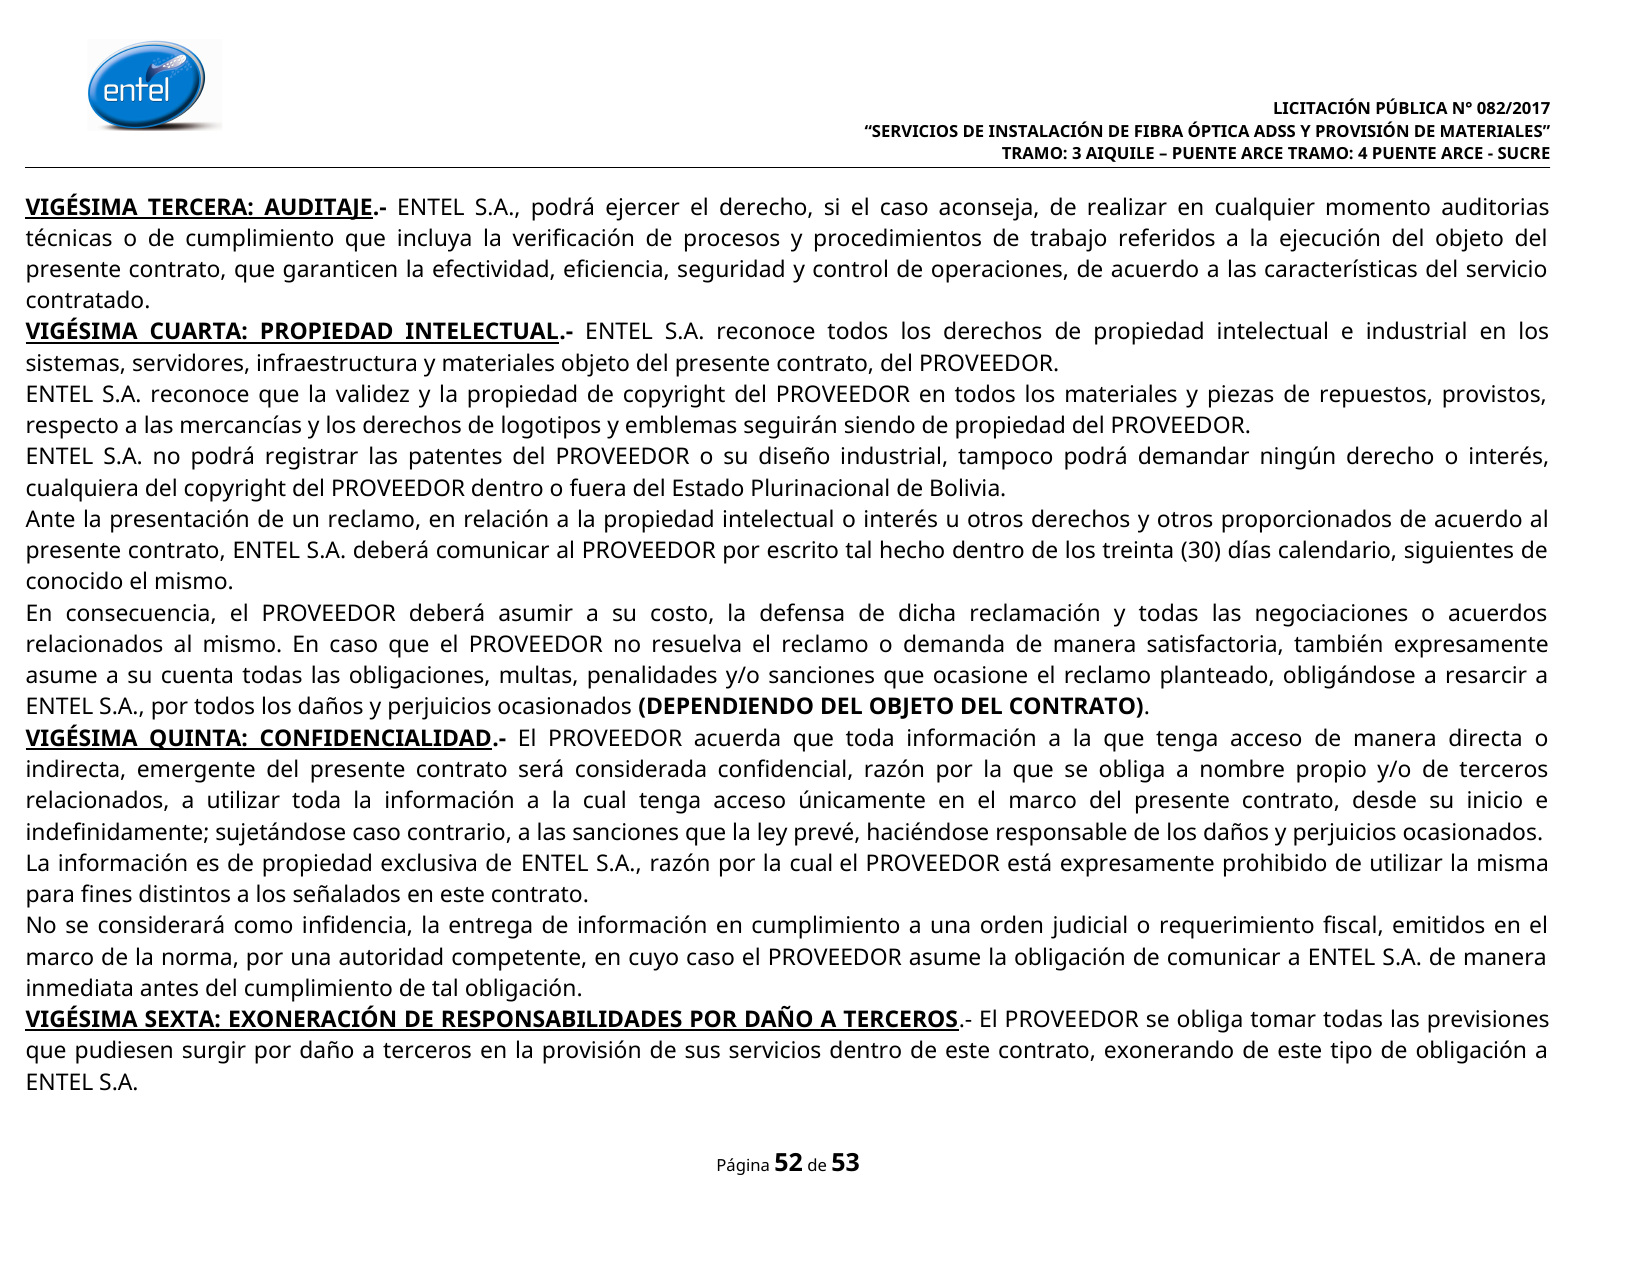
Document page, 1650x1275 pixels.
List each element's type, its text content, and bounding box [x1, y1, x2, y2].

text No se considerará como infidencia, la entrega de información en cumplimiento a una orden judicial o requerimiento fiscal, emitidos en el marco de la norma, por una autoridad competente, en cuyo caso el PROVEEDOR asume la obligación de comunicar a ENTEL S.A. de manera inmediata antes del cumplimiento de tal obligación. [25, 909, 1550, 1003]
text VIGÉSIMA QUINTA: CONFIDENCIALIDAD.- El PROVEEDOR acuerda que toda información a la que tenga acceso de manera directa o indirecta, emergente del presente contrato será considerada confidencial, razón por la que se obliga a nombre propio y/o de terceros relacionados, a utilizar toda la información a la cual tenga acceso únicamente en el marco del presente contrato, desde su inicio e indefinidamente; sujetándose caso contrario, a las sanciones que la ley prevé, haciéndose responsable de los daños y perjuicios ocasionados. [25, 722, 1550, 847]
text ENTEL S.A. no podrá registrar las patentes del PROVEEDOR o su diseño industrial, tampoco podrá demandar ningún derecho o interés, cualquiera del copyright del PROVEEDOR dentro o fuera del Estado Plurinacional de Bolivia. [25, 441, 1550, 503]
text En consecuencia, el PROVEEDOR deberá asumir a su costo, la defensa de dicha reclamación y todas las negociaciones o acuerdos relacionados al mismo. En caso que el PROVEEDOR no resuelva el reclamo o demanda de manera satisfactoria, también expresamente asume a su cuenta todas las obligaciones, multas, penalidades y/o sanciones que ocasione el reclamo planteado, obligándose a resarcir a ENTEL S.A., por todos los daños y perjuicios ocasionados (DEPENDIENDO DEL OBJETO DEL CONTRATO). [25, 597, 1550, 722]
text VIGÉSIMA TERCERA: AUDITAJE.- ENTEL S.A., podrá ejercer el derecho, si el caso aconseja, de realizar en cualquier momento auditorias técnicas o de cumplimiento que incluya la verificación de procesos y procedimientos de trabajo referidos a la ejecución del objeto del presente contrato, que garanticen la efectividad, eficiencia, seguridad y control de operaciones, de acuerdo a las características del servicio contratado. [25, 191, 1550, 316]
text Ante la presentación de un reclamo, en relación a la propiedad intelectual o interés u otros derechos y otros proporcionados de acuerdo al presente contrato, ENTEL S.A. deberá comunicar al PROVEEDOR por escrito tal hecho dentro de los treinta (30) días calendario, siguientes de conocido el mismo. [25, 503, 1550, 597]
text La información es de propiedad exclusiva de ENTEL S.A., razón por la cual el PROVEEDOR está expresamente prohibido de utilizar la misma para fines distintos a los señalados en este contrato. [25, 847, 1550, 909]
picture [87, 39, 223, 131]
text VIGÉSIMA SEXTA: EXONERACIÓN DE RESPONSABILIDADES POR DAÑO A TERCEROS.- El PROVEEDOR se obliga tomar todas las previsiones que pudiesen surgir por daño a terceros en la provisión de sus servicios dentro de este contrato, exonerando de este tipo de obligación a ENTEL S.A. [25, 1003, 1550, 1097]
text VIGÉSIMA CUARTA: PROPIEDAD INTELECTUAL.- ENTEL S.A. reconoce todos los derechos de propiedad intelectual e industrial en los sistemas, servidores, infraestructura y materiales objeto del presente contrato, del PROVEEDOR. [25, 316, 1550, 378]
text ENTEL S.A. reconoce que la validez y la propiedad de copyright del PROVEEDOR en todos los materiales y piezas de repuestos, provistos, respecto a las mercancías y los derechos de logotipos y emblemas seguirán siendo de propiedad del PROVEEDOR. [25, 378, 1550, 441]
